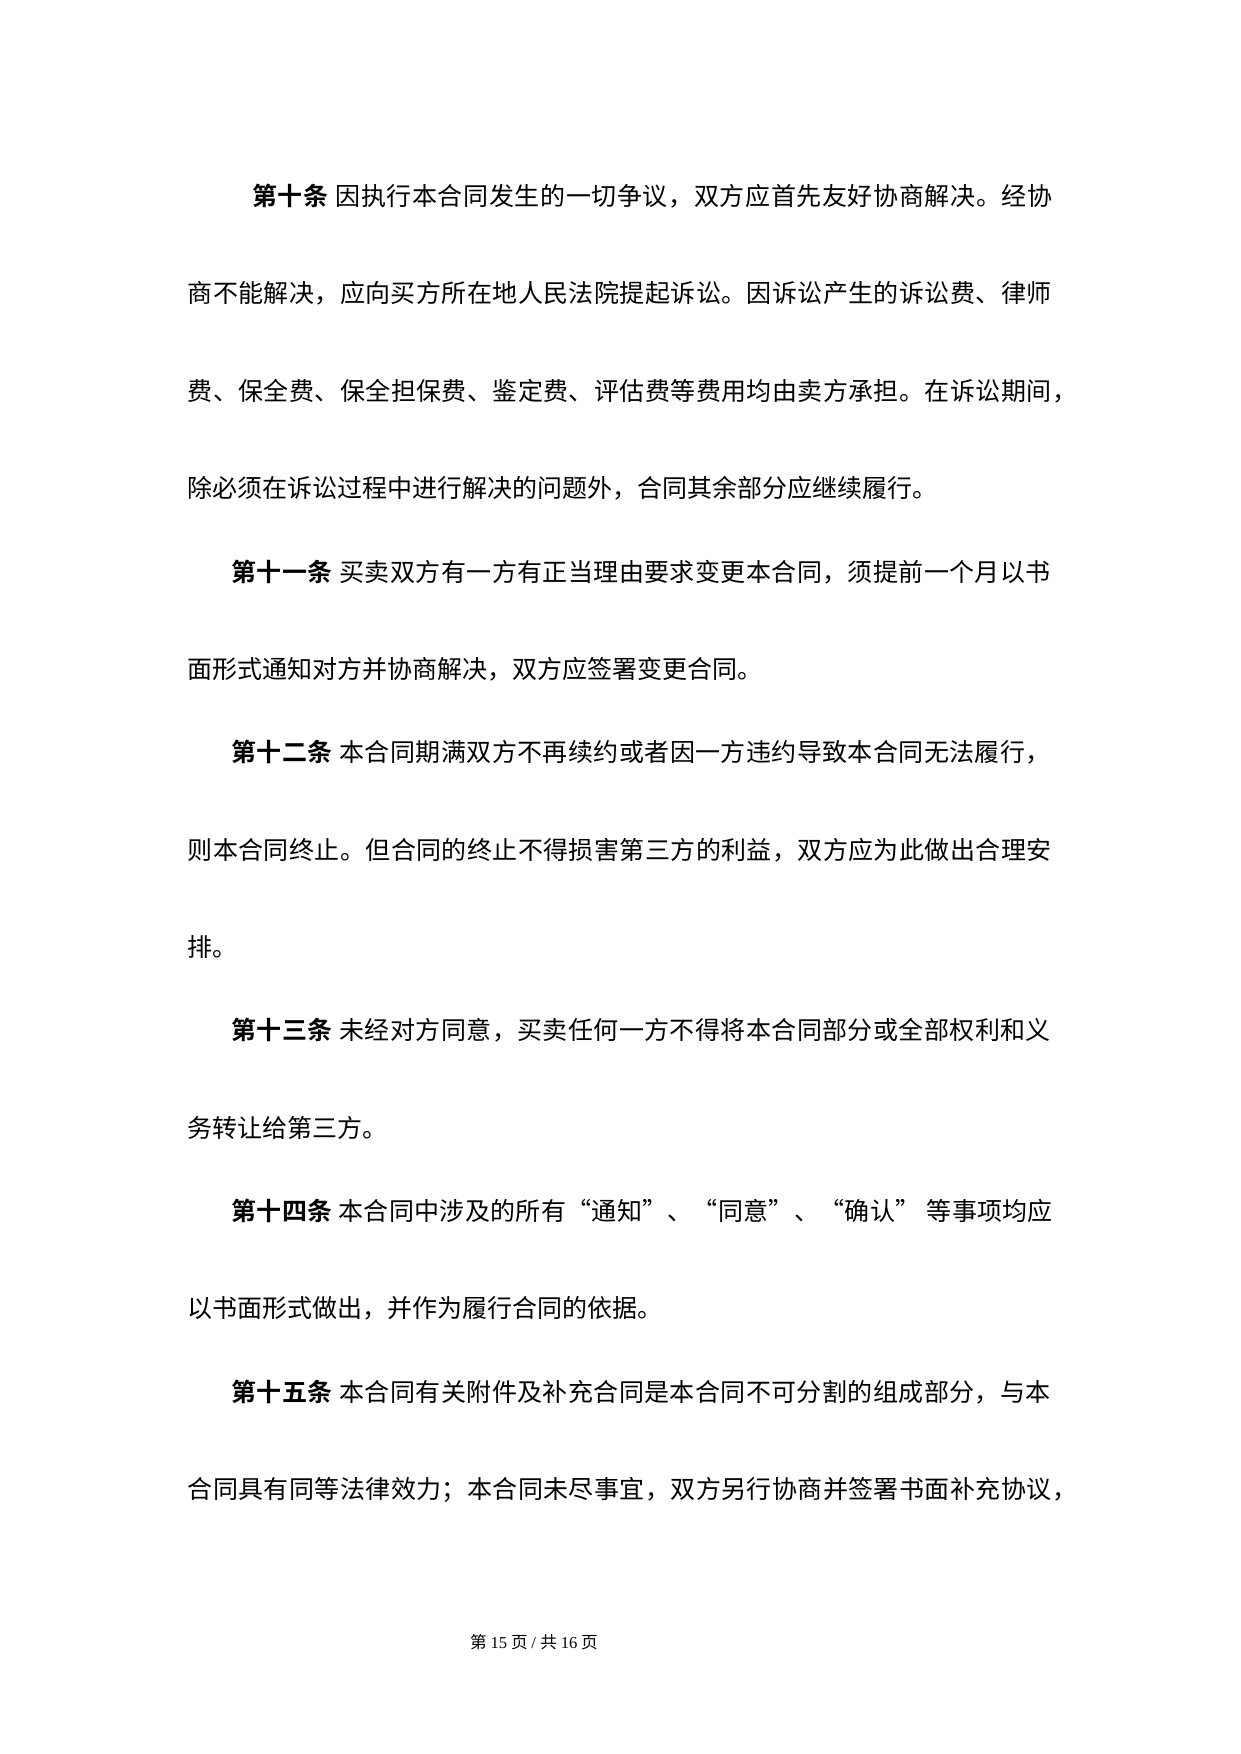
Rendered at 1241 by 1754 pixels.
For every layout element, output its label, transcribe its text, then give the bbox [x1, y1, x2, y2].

text 第十条 因执行本合同发生的一切争议，双方应首先友好协商解决。经协商不能解决，应向买方所在地人民法院提起诉讼。因诉讼产生的诉讼费、律师费、保全费、保全担保费、鉴定费、评估费等费用均由卖方承担。在诉讼期间，除必须在诉讼过程中进行解决的问题外，合同其余部分应继续履行。 [187, 162, 1053, 519]
text 第十四条 本合同中涉及的所有“通知”、“同意”、“确认” 等事项均应以书面形式做出，并作为履行合同的依据。 [187, 1177, 1053, 1339]
text 第十二条 本合同期满双方不再续约或者因一方违约导致本合同无法履行，则本合同终止。但合同的终止不得损害第三方的利益，双方应为此做出合理安排。 [187, 718, 1053, 978]
text 第十三条 未经对方同意，买卖任何一方不得将本合同部分或全部权利和义务转让给第三方。 [187, 996, 1053, 1159]
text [187, 1358, 1053, 1520]
text 第十一条 买卖双方有一方有正当理由要求变更本合同，须提前一个月以书面形式通知对方并协商解决，双方应签署变更合同。 [187, 538, 1053, 700]
